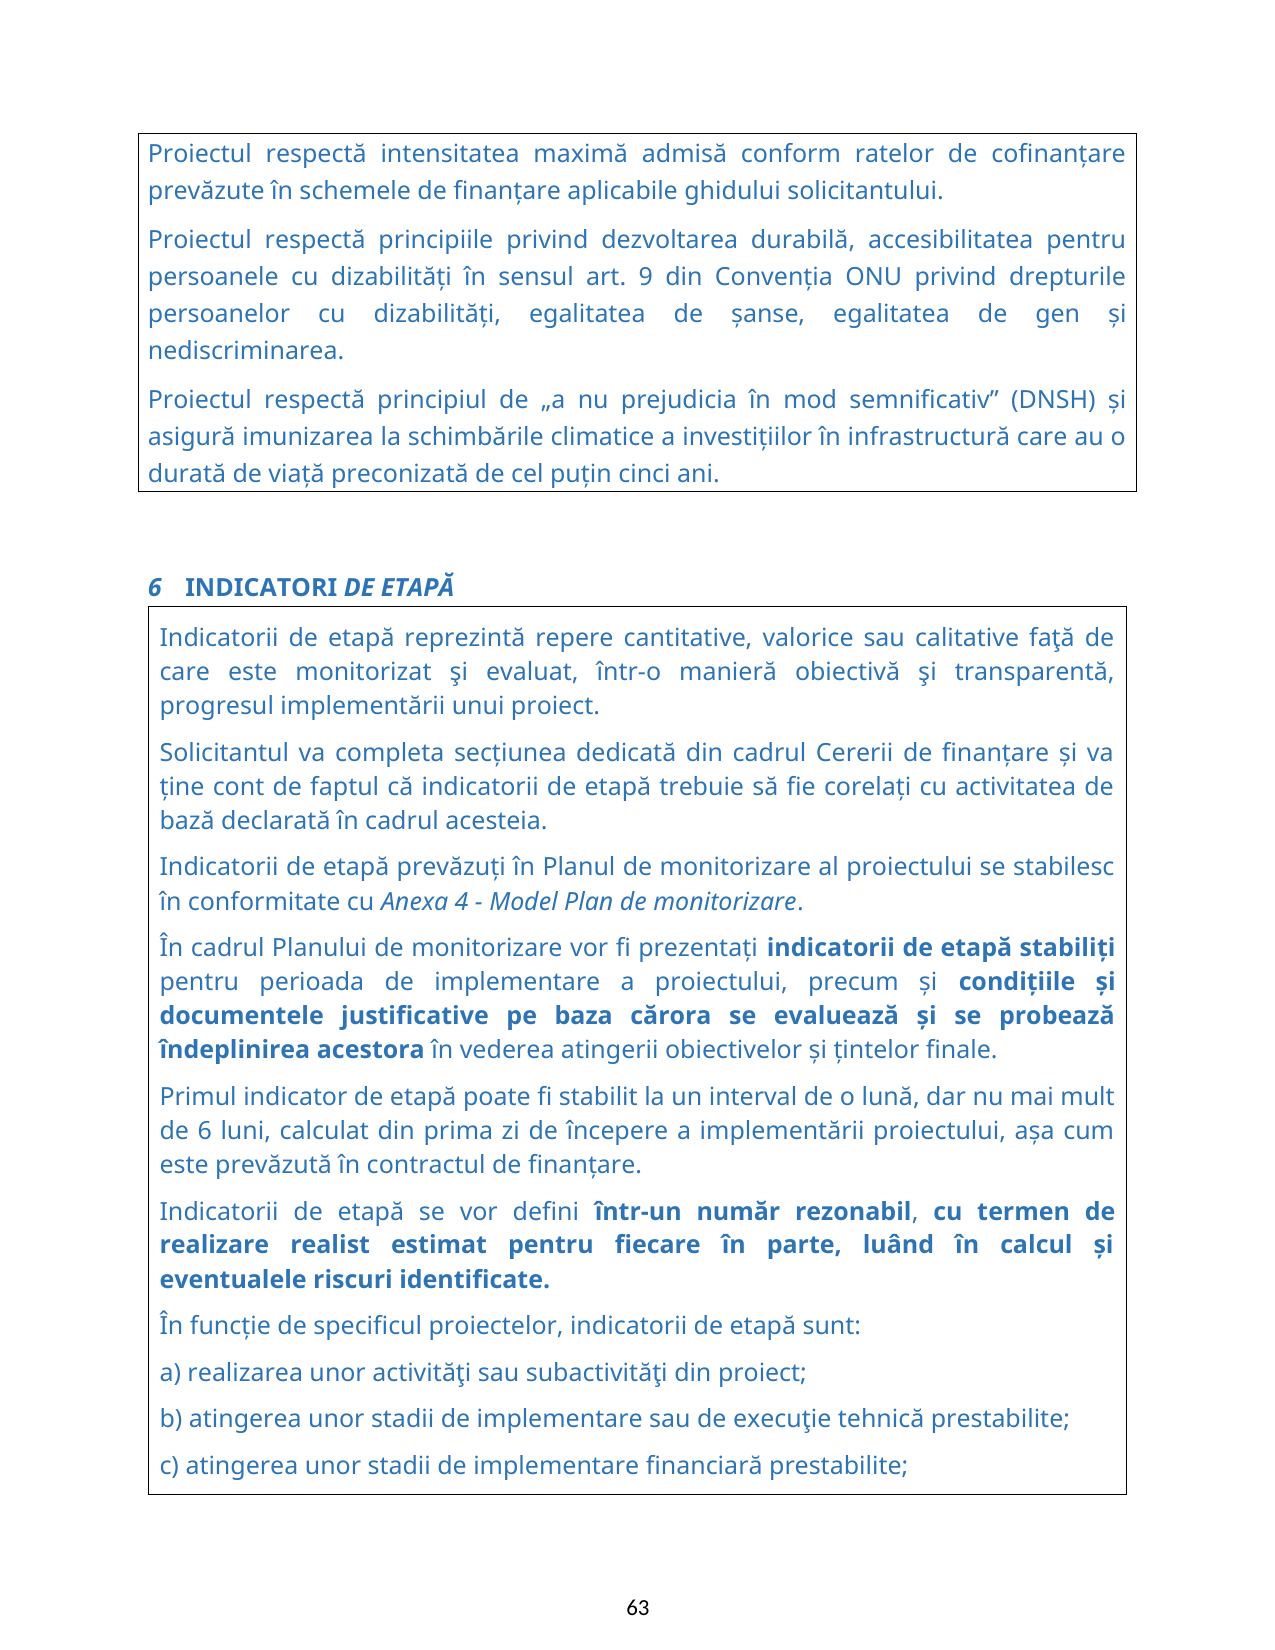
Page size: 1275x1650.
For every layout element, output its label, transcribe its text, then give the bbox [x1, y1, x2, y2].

text Proiectul respectă intensitatea maximă admisă conform ratelor de cofinanțare prevăzute în schemele de finanțare aplicabile ghidului solicitantului. [139, 134, 1136, 207]
text Proiectul respectă principiul de „a nu prejudicia în mod semnificativ” (DNSH) și asigură imunizarea la schimbările climatice a investițiilor în infrastructură care au o durată de viață preconizată de cel puțin cinci ani. [139, 378, 1136, 491]
subtitle INDICATORI DE ETAPĂ [148, 569, 1127, 603]
text Proiectul respectă principiile privind dezvoltarea durabilă, accesibilitatea pentru persoanele cu dizabilități în sensul art. 9 din Convenția ONU privind drepturile persoanelor cu dizabilități, egalitatea de șanse, egalitatea de gen și nediscriminarea. [139, 219, 1136, 366]
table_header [149, 607, 1126, 1494]
